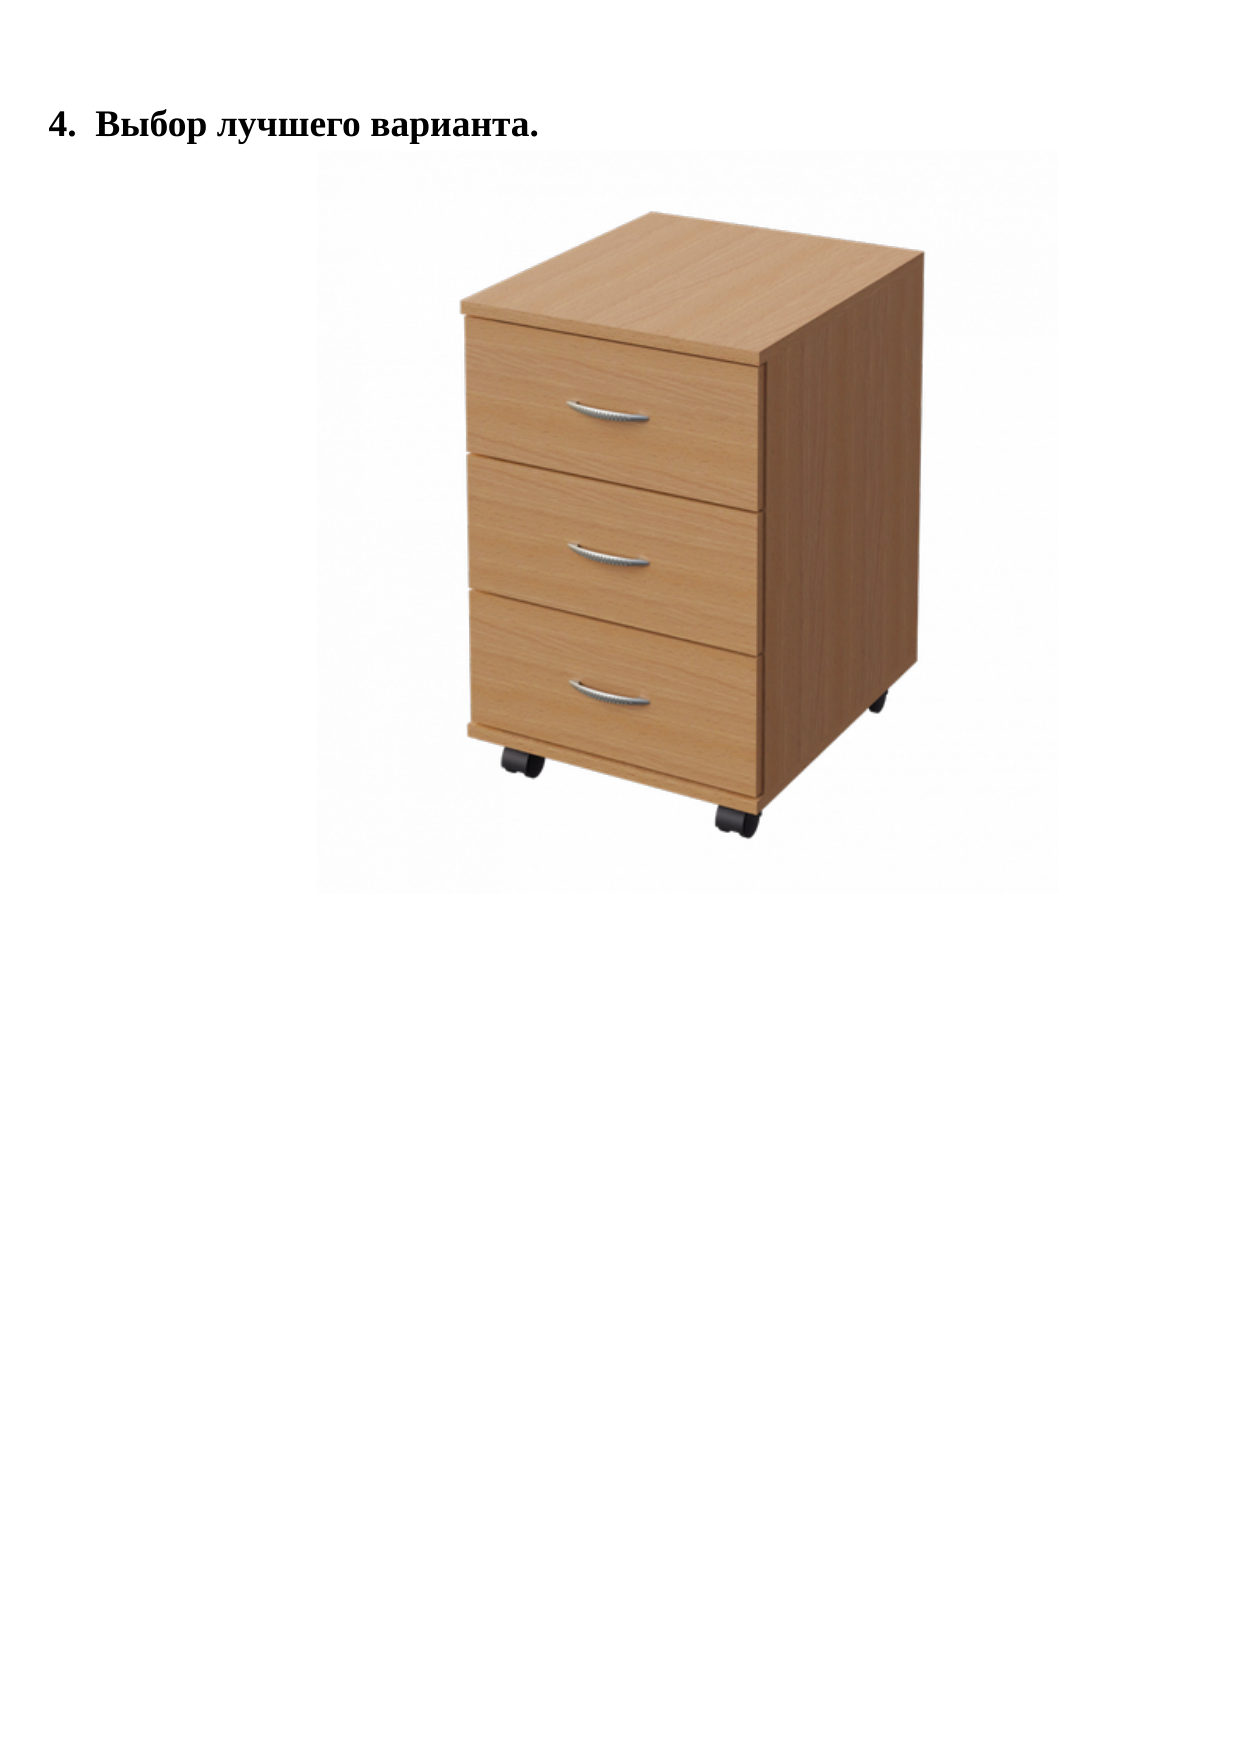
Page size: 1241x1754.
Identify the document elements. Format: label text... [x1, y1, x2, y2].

picture [317, 151, 1059, 894]
text 4. Выбор лучшего варианта. [29, 101, 1211, 144]
